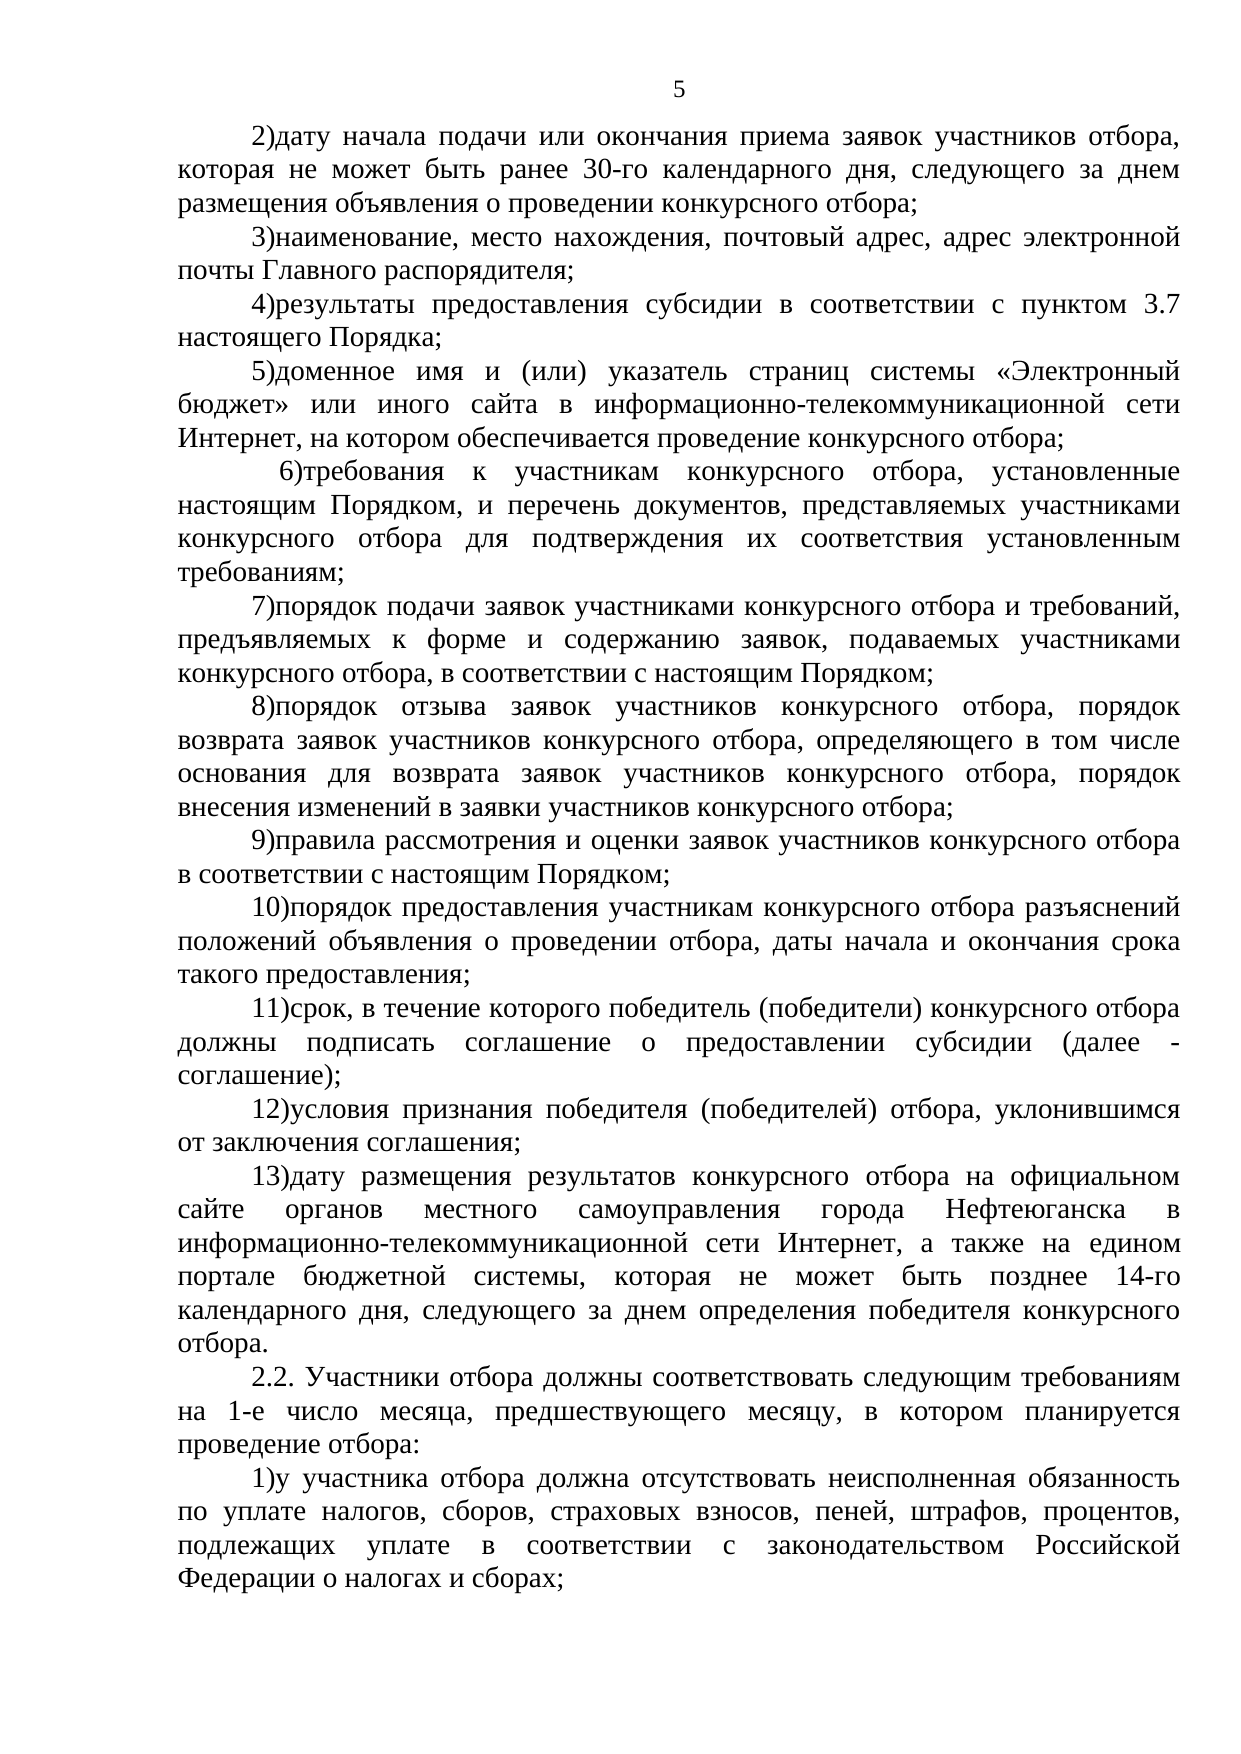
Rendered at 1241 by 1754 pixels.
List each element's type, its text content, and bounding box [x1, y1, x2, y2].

text 12)условия признания победителя (победителей) отбора, уклонившимся от заключения соглашения; [177, 1091, 1181, 1158]
text 1)у участника отбора должна отсутствовать неисполненная обязанность по уплате налогов, сборов, страховых взносов, пеней, штрафов, процентов, подлежащих уплате в соответствии с законодательством Российской Федерации о налогах и сборах; [177, 1460, 1181, 1594]
text 8)порядок отзыва заявок участников конкурсного отбора, порядок возврата заявок участников конкурсного отбора, определяющего в том числе основания для возврата заявок участников конкурсного отбора, порядок внесения изменений в заявки участников конкурсного отбора; [177, 688, 1181, 822]
text 9)правила рассмотрения и оценки заявок участников конкурсного отбора в соответствии с настоящим Порядком; [177, 822, 1181, 889]
text 11)срок, в течение которого победитель (победители) конкурсного отбора должны подписать соглашение о предоставлении субсидии (далее - соглашение); [177, 990, 1181, 1091]
text 4)результаты предоставления субсидии в соответствии с пунктом 3.7 настоящего Порядка; [177, 286, 1181, 353]
text 2.2. Участники отбора должны соответствовать следующим требованиям на 1-е число месяца, предшествующего месяцу, в котором планируется проведение отбора: [177, 1359, 1181, 1460]
text 10)порядок предоставления участникам конкурсного отбора разъяснений положений объявления о проведении отбора, даты начала и окончания срока такого предоставления; [177, 889, 1181, 990]
text 7)порядок подачи заявок участниками конкурсного отбора и требований, предъявляемых к форме и содержанию заявок, подаваемых участниками конкурсного отбора, в соответствии с настоящим Порядком; [177, 588, 1181, 688]
text 13)дату размещения результатов конкурсного отбора на официальном сайте органов местного самоуправления города Нефтеюганска в информационно-телекоммуникационной сети Интернет, а также на едином портале бюджетной системы, которая не может быть позднее 14-го календарного дня, следующего за днем определения победителя конкурсного отбора. [177, 1158, 1181, 1359]
text 5)доменное имя и (или) указатель страниц системы «Электронный бюджет» или иного сайта в информационно-телекоммуникационной сети Интернет, на котором обеспечивается проведение конкурсного отбора; [177, 353, 1181, 453]
text 2)дату начала подачи или окончания приема заявок участников отбора, которая не может быть ранее 30-го календарного дня, следующего за днем размещения объявления о проведении конкурсного отбора; [177, 118, 1181, 219]
text 6)требования к участникам конкурсного отбора, установленные настоящим Порядком, и перечень документов, представляемых участниками конкурсного отбора для подтверждения их соответствия установленным требованиям; [177, 453, 1181, 588]
text 3)наименование, место нахождения, почтовый адрес, адрес электронной почты Главного распорядителя; [177, 219, 1181, 286]
